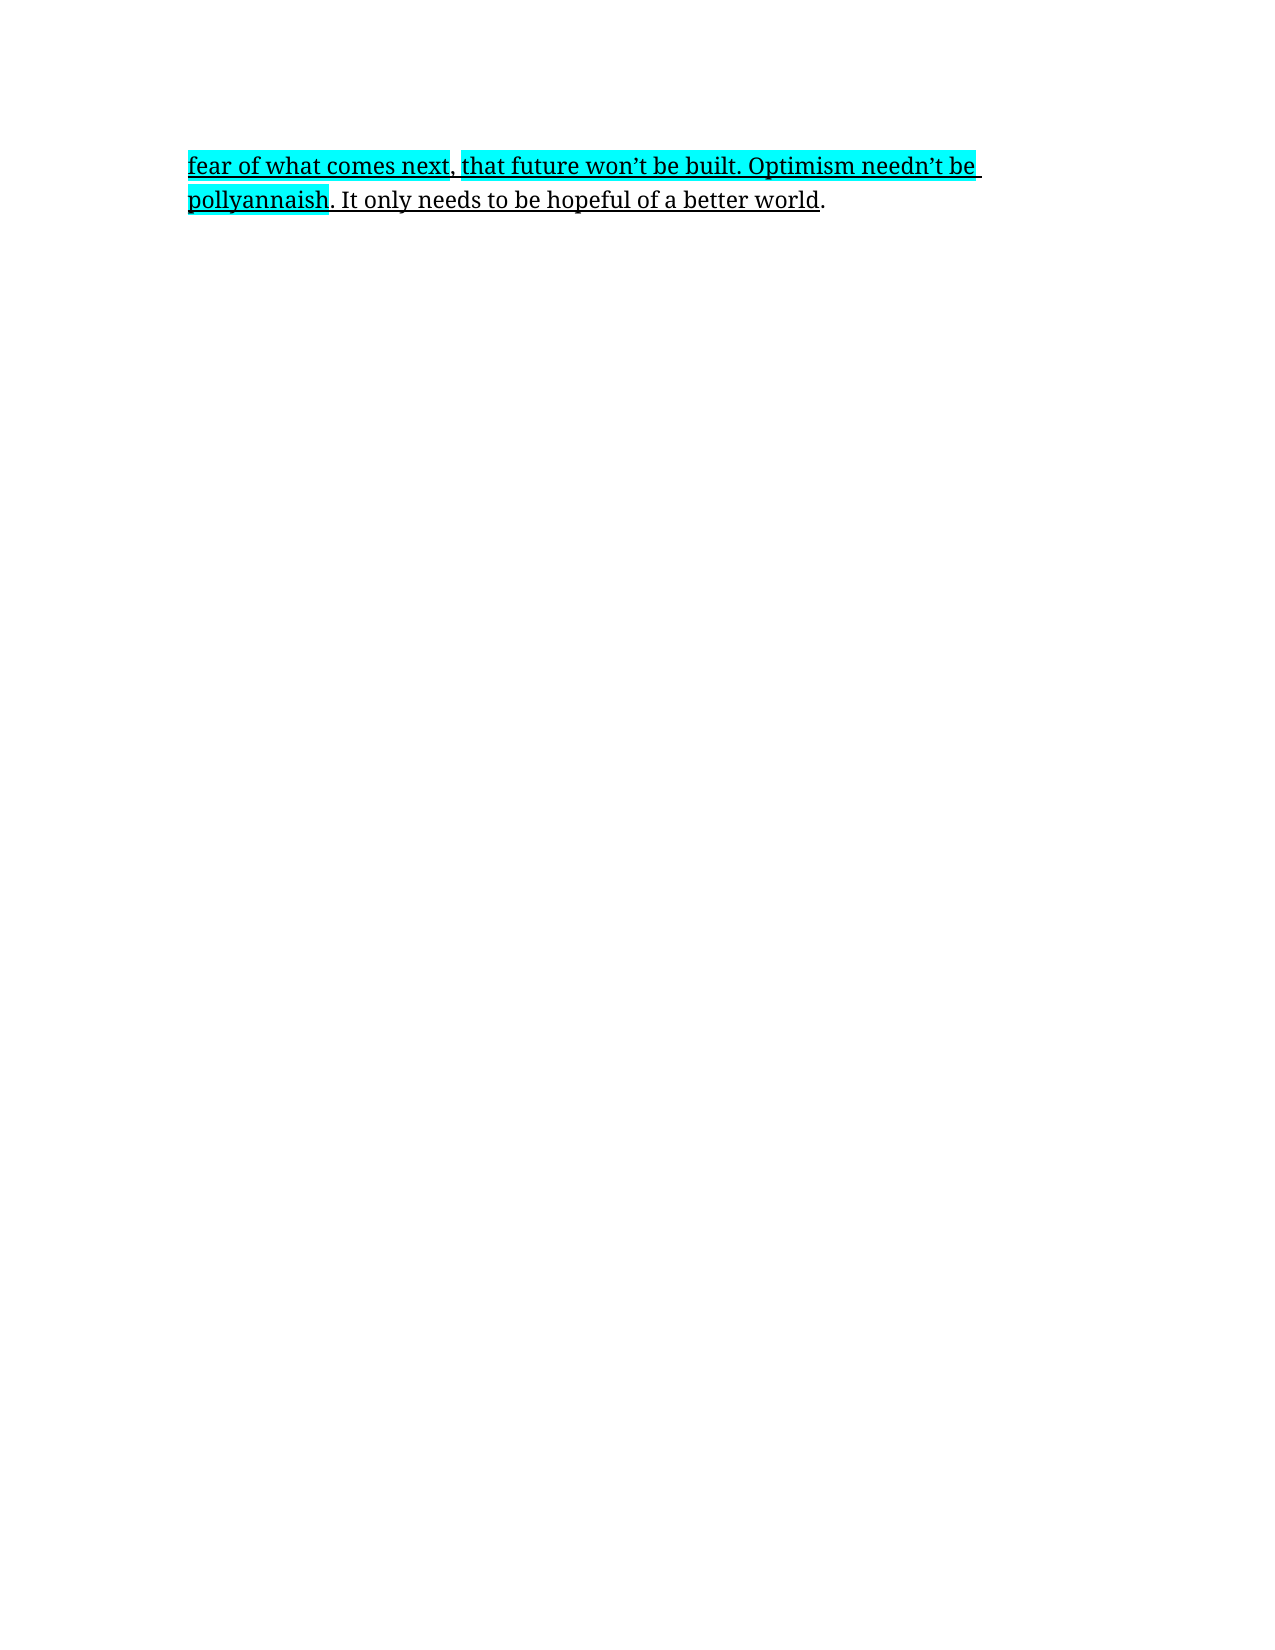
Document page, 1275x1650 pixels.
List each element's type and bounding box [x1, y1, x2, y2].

text [187, 150, 1087, 215]
